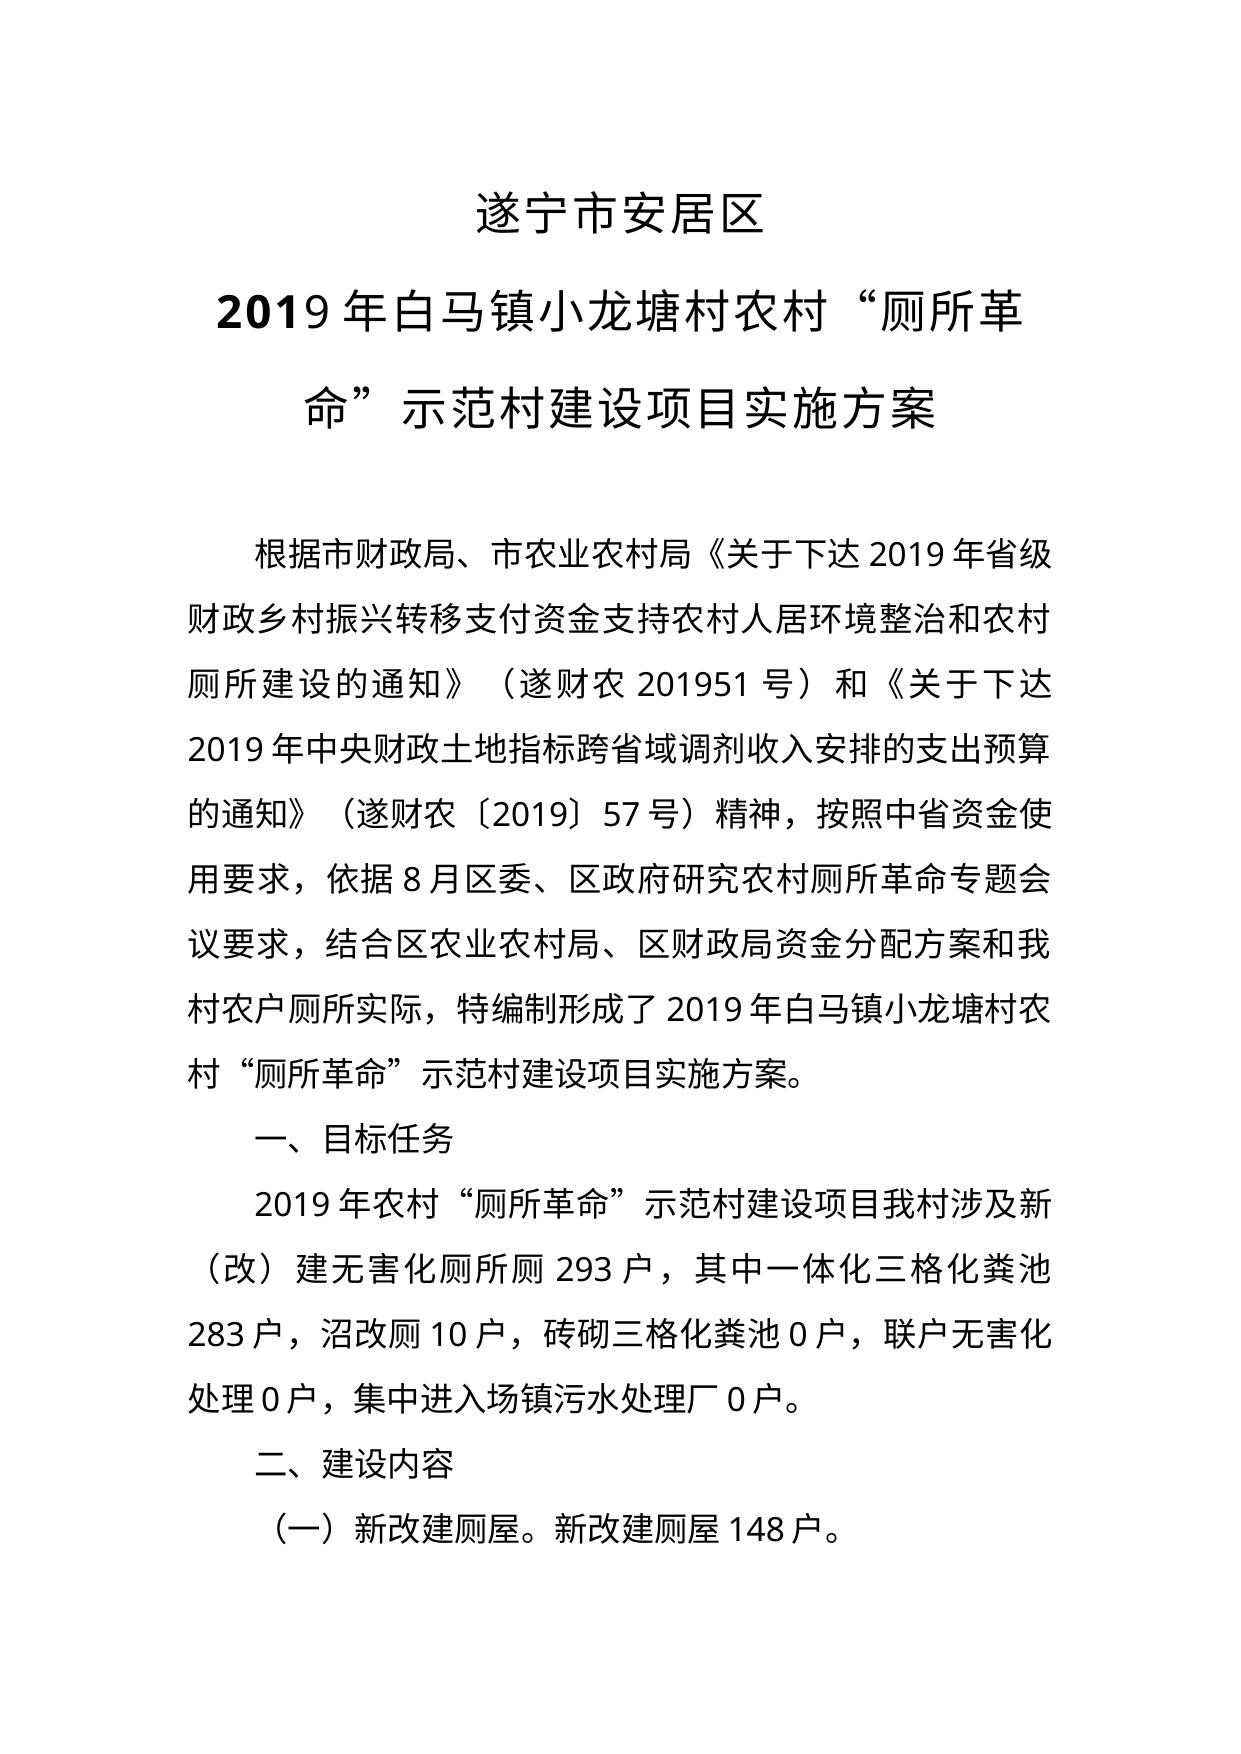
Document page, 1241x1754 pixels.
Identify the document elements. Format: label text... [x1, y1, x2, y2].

text 2019年白马镇小龙塘村农村“厕所革命”示范村建设项目实施方案 [187, 259, 1053, 454]
text （一）新改建厕屋。新改建厕屋148户。 [187, 1494, 1053, 1559]
text 2019年农村“厕所革命”示范村建设项目我村涉及新（改）建无害化厕所厕293户，其中一体化三格化粪池283户，沼改厕10户，砖砌三格化粪池0户，联户无害化处理0户，集中进入场镇污水处理厂0户。 [187, 1169, 1053, 1429]
text 二、建设内容 [187, 1429, 1053, 1494]
text 根据市财政局、市农业农村局《关于下达2019年省级财政乡村振兴转移支付资金支持农村人居环境整治和农村厕所建设的通知》（遂财农201951号）和《关于下达2019年中央财政土地指标跨省域调剂收入安排的支出预算的通知》（遂财农〔2019〕57号）精神，按照中省资金使用要求，依据8月区委、区政府研究农村厕所革命专题会议要求，结合区农业农村局、区财政局资金分配方案和我村农户厕所实际，特编制形成了2019年白马镇小龙塘村农村“厕所革命”示范村建设项目实施方案。 [187, 519, 1053, 1104]
text 遂宁市安居区 [187, 162, 1053, 259]
text 一、目标任务 [187, 1104, 1053, 1169]
